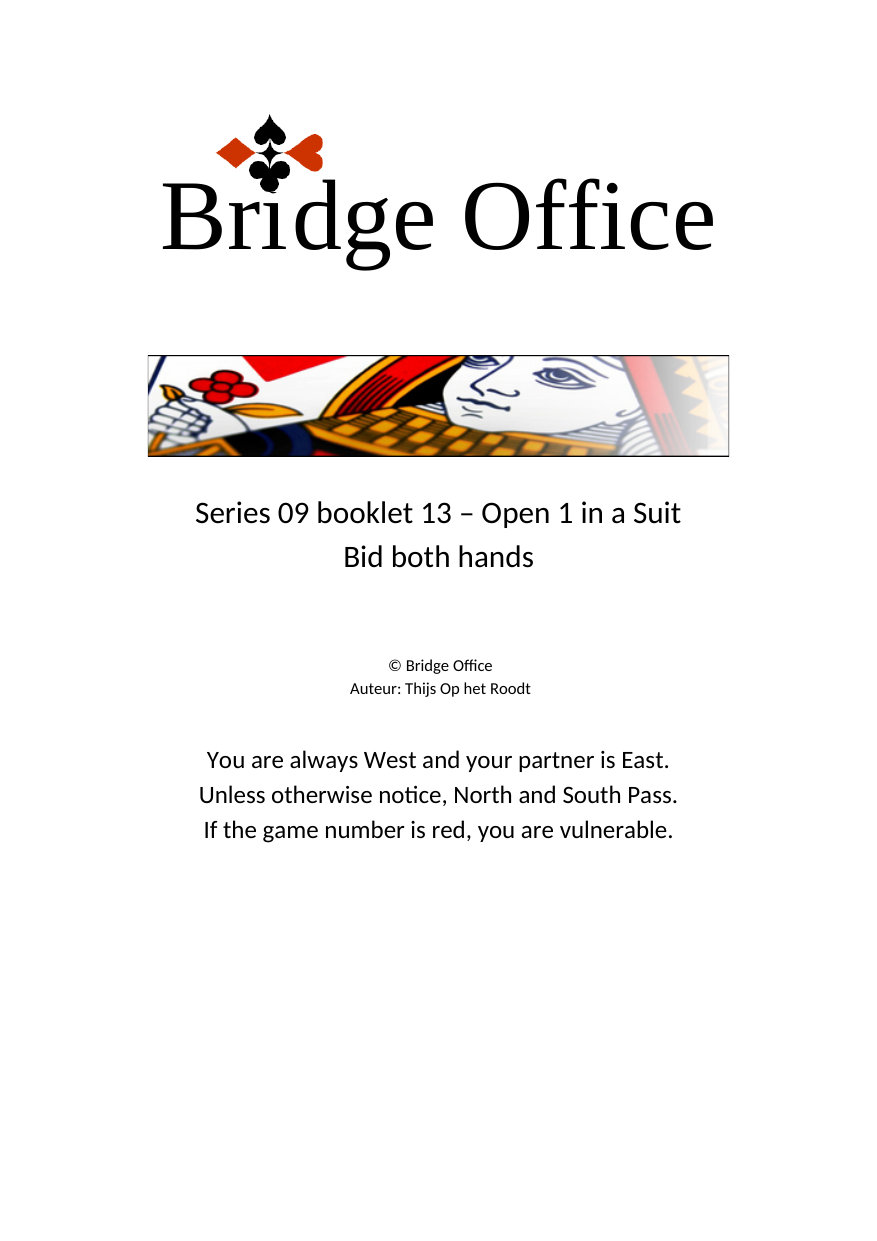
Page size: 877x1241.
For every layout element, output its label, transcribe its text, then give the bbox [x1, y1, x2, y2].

text Unless otherwise notice, North and South Pass. [148, 779, 729, 810]
text © Bridge Office [148, 655, 729, 676]
text Bid both hands [148, 537, 729, 575]
text Auteur: Thijs Op het Roodt You are always West and your partner is East. [148, 678, 729, 775]
text If the game number is red, you are vulnerable. [148, 814, 729, 845]
picture [147, 355, 730, 457]
picture [215, 113, 323, 192]
text Series 09 booklet 13 – Open 1 in a Suit [148, 493, 729, 531]
